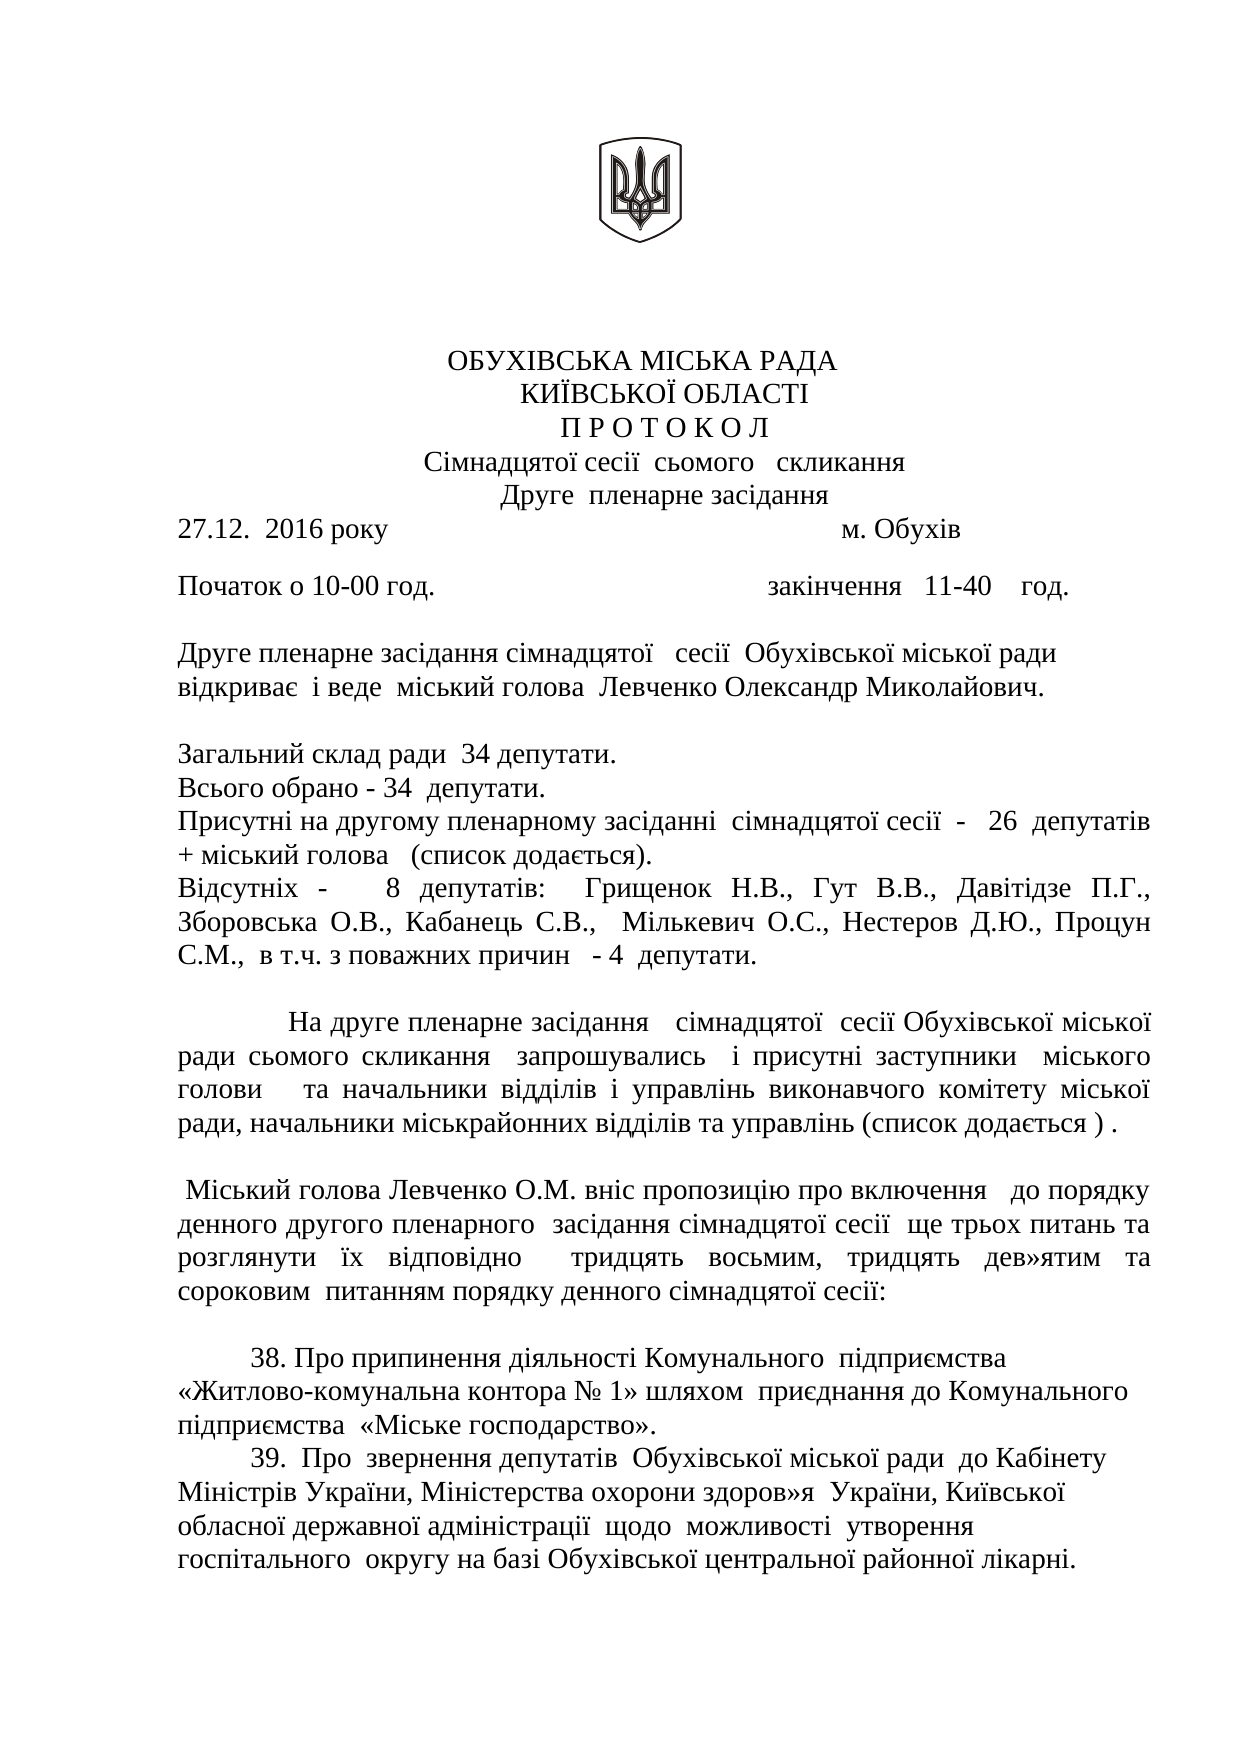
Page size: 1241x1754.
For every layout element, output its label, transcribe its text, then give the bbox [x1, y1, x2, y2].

text Загальний склад ради 34 депутати. [177, 736, 1152, 770]
text Друге пленарне засідання сімнадцятої сесії Обухівської міської ради відкриває і веде міський голова Левченко Олександр Миколайович. [177, 636, 1152, 703]
text ОБУХІВСЬКА МІСЬКА РАДА [177, 343, 1152, 377]
text Всього обрано - 34 депутати. [177, 770, 1152, 803]
subtitle Міський голова Левченко О.М. вніс пропозицію про включення до порядку денного другого пленарного засідання сімнадцятої сесії ще трьох питань та розглянути їх відповідно тридцять восьмим, тридцять дев»ятим та сороковим питанням порядку денного сімнадцятої сесії: [177, 1172, 1152, 1306]
subtitle На друге пленарне засідання сімнадцятої сесії Обухівської міської ради сьомого скликання запрошувались і присутні заступники міського голови та начальники відділів і управлінь виконавчого комітету міської ради, начальники міськрайонних відділів та управлінь (список додається ) . [177, 1004, 1152, 1139]
text Відсутніх - 8 депутатів: Грищенок Н.В., Гут В.В., Давітідзе П.Г., Зборовська О.В., Кабанець С.В., Мількевич О.С., Нестеров Д.Ю., Процун С.М., в т.ч. з поважних причин - 4 депутати. [177, 870, 1152, 971]
text Присутні на другому пленарному засіданні сімнадцятої сесії - 26 депутатів + міський голова (список додається). [177, 803, 1152, 870]
subtitle Сімнадцятої сесії сьомого скликання [177, 444, 1152, 477]
subtitle П Р О Т О К О Л [177, 410, 1152, 444]
text 38. Про припинення діяльності Комунального підприємства «Житлово-комунальна контора № 1» шляхом приєднання до Комунального підприємства «Міське господарство». [177, 1340, 1152, 1441]
subtitle КИЇВСЬКОЇ ОБЛАСТІ [177, 377, 1152, 410]
text Друге пленарне засідання [177, 477, 1152, 511]
text 27.12. 2016 року м. Обухів [177, 511, 1152, 544]
text Початок о 10-00 год. закінчення 11-40 год. [177, 568, 1152, 602]
text 39. Про звернення депутатів Обухівської міської ради до Кабінету Міністрів України, Міністерства охорони здоров»я України, Київської обласної державної адміністрації щодо можливості утворення госпітального округу на базі Обухівської центральної районної лікарні. [177, 1441, 1152, 1575]
